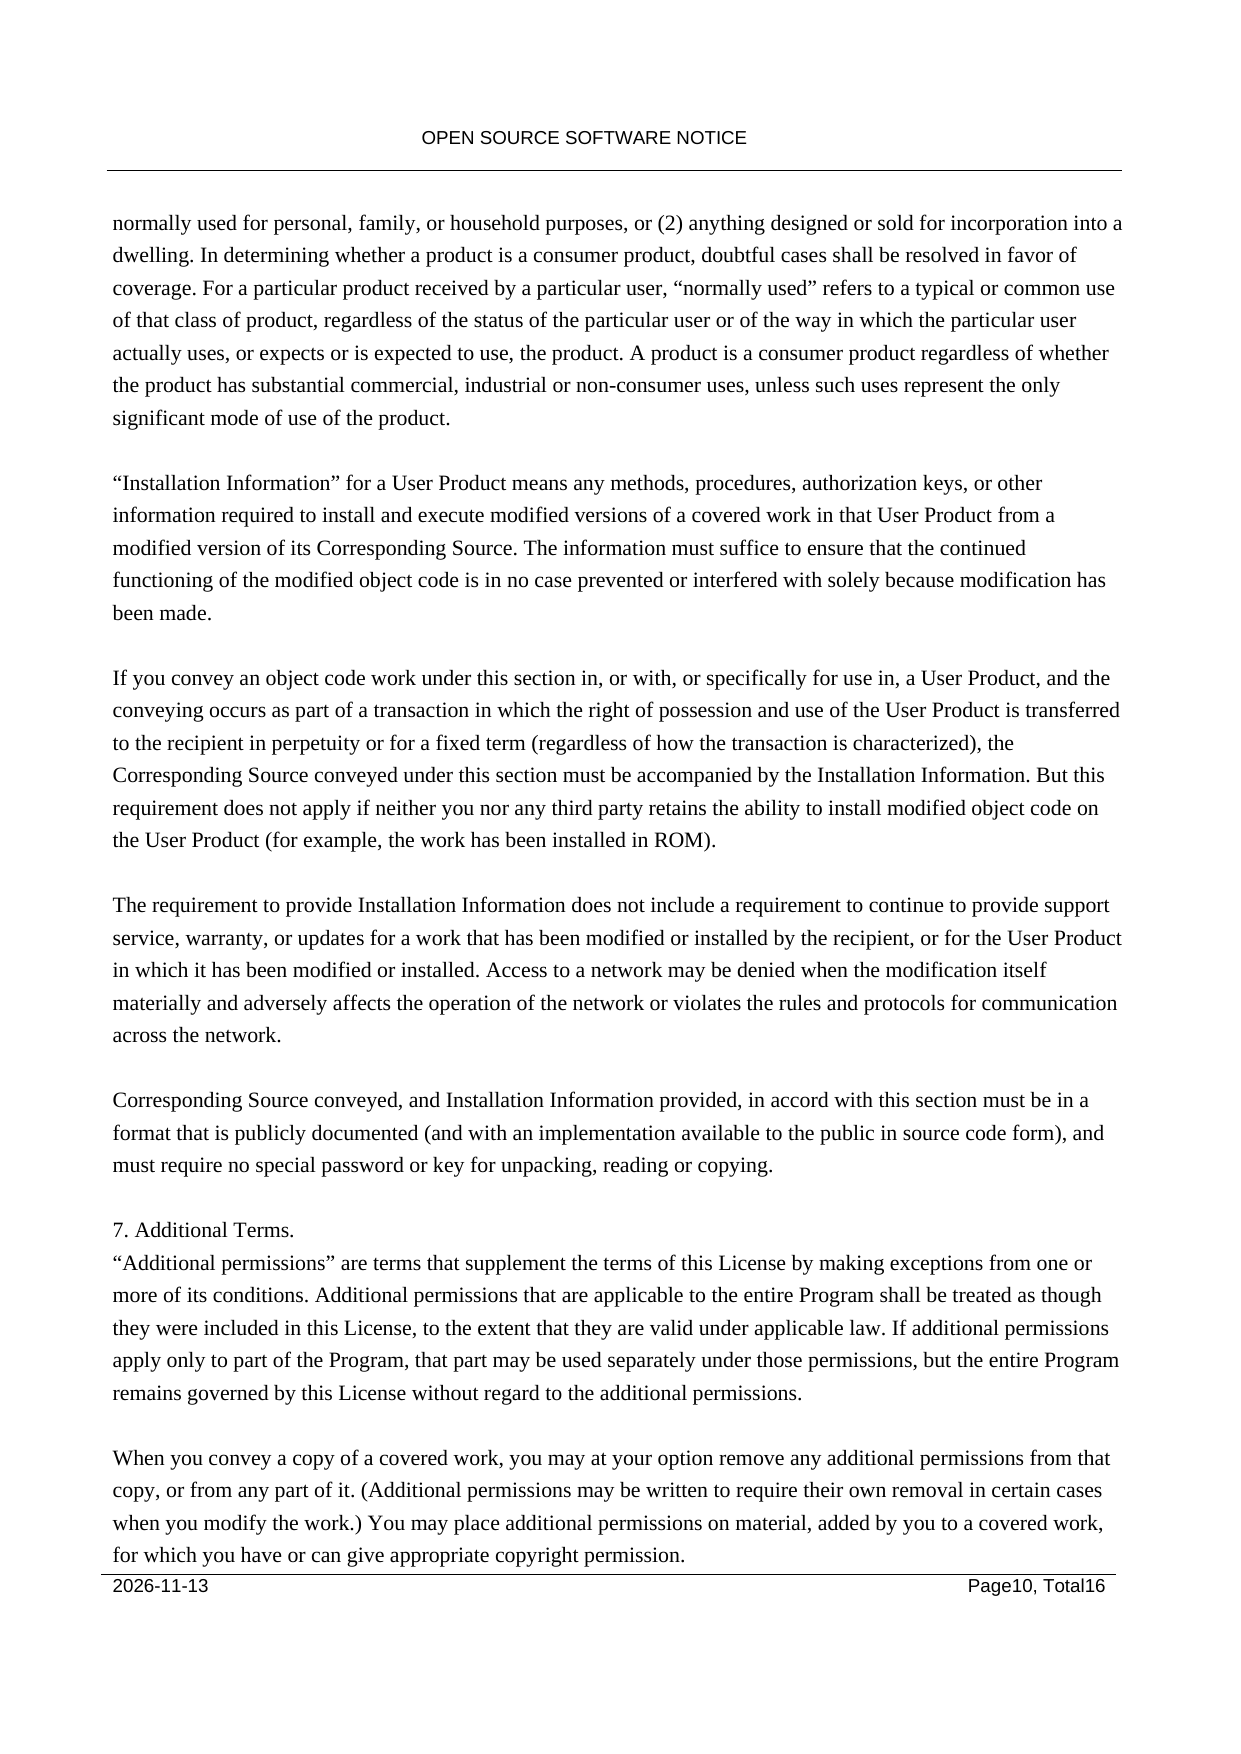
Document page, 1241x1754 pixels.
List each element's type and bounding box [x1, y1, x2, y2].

text [112, 206, 1128, 1571]
